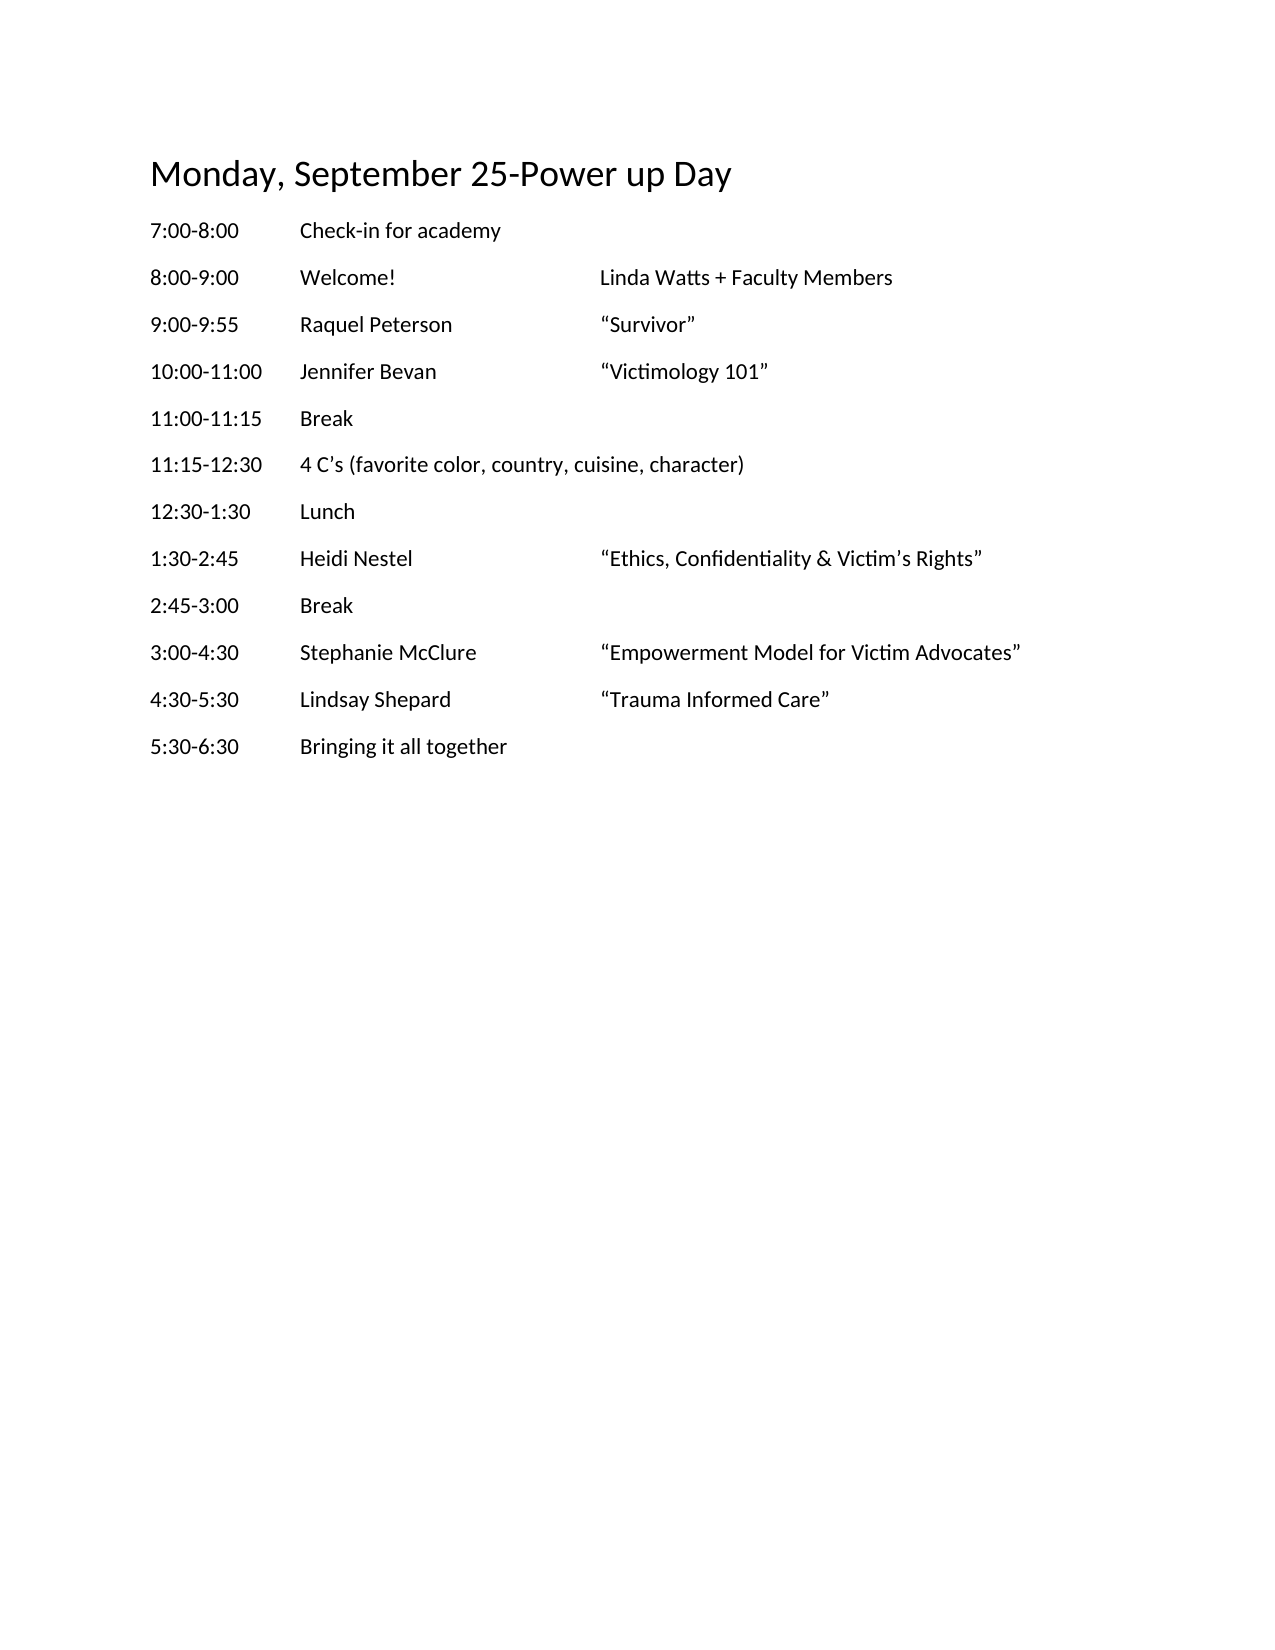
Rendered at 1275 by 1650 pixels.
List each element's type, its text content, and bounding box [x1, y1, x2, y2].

text 12:30-1:30 Lunch [150, 497, 1125, 525]
text 8:00-9:00 Welcome! Linda Watts + Faculty Members [150, 263, 1125, 291]
text 10:00-11:00 Jennifer Bevan “Victimology 101” [150, 357, 1125, 385]
text 3:00-4:30 Stephanie McClure “Empowerment Model for Victim Advocates” [150, 638, 1125, 666]
text 5:30-6:30 Bringing it all together [150, 732, 1125, 760]
text 9:00-9:55 Raquel Peterson “Survivor” [150, 310, 1125, 338]
text Monday, September 25-Power up Day [150, 150, 1125, 196]
text 1:30-2:45 Heidi Nestel “Ethics, Confidentiality & Victim’s Rights” [150, 544, 1125, 572]
text 4:30-5:30 Lindsay Shepard “Trauma Informed Care” [150, 685, 1125, 713]
text 7:00-8:00 Check-in for academy [150, 216, 1125, 244]
text 2:45-3:00 Break [150, 591, 1125, 619]
text 11:15-12:30 4 C’s (favorite color, country, cuisine, character) [150, 451, 1125, 478]
text 11:00-11:15 Break [150, 404, 1125, 432]
